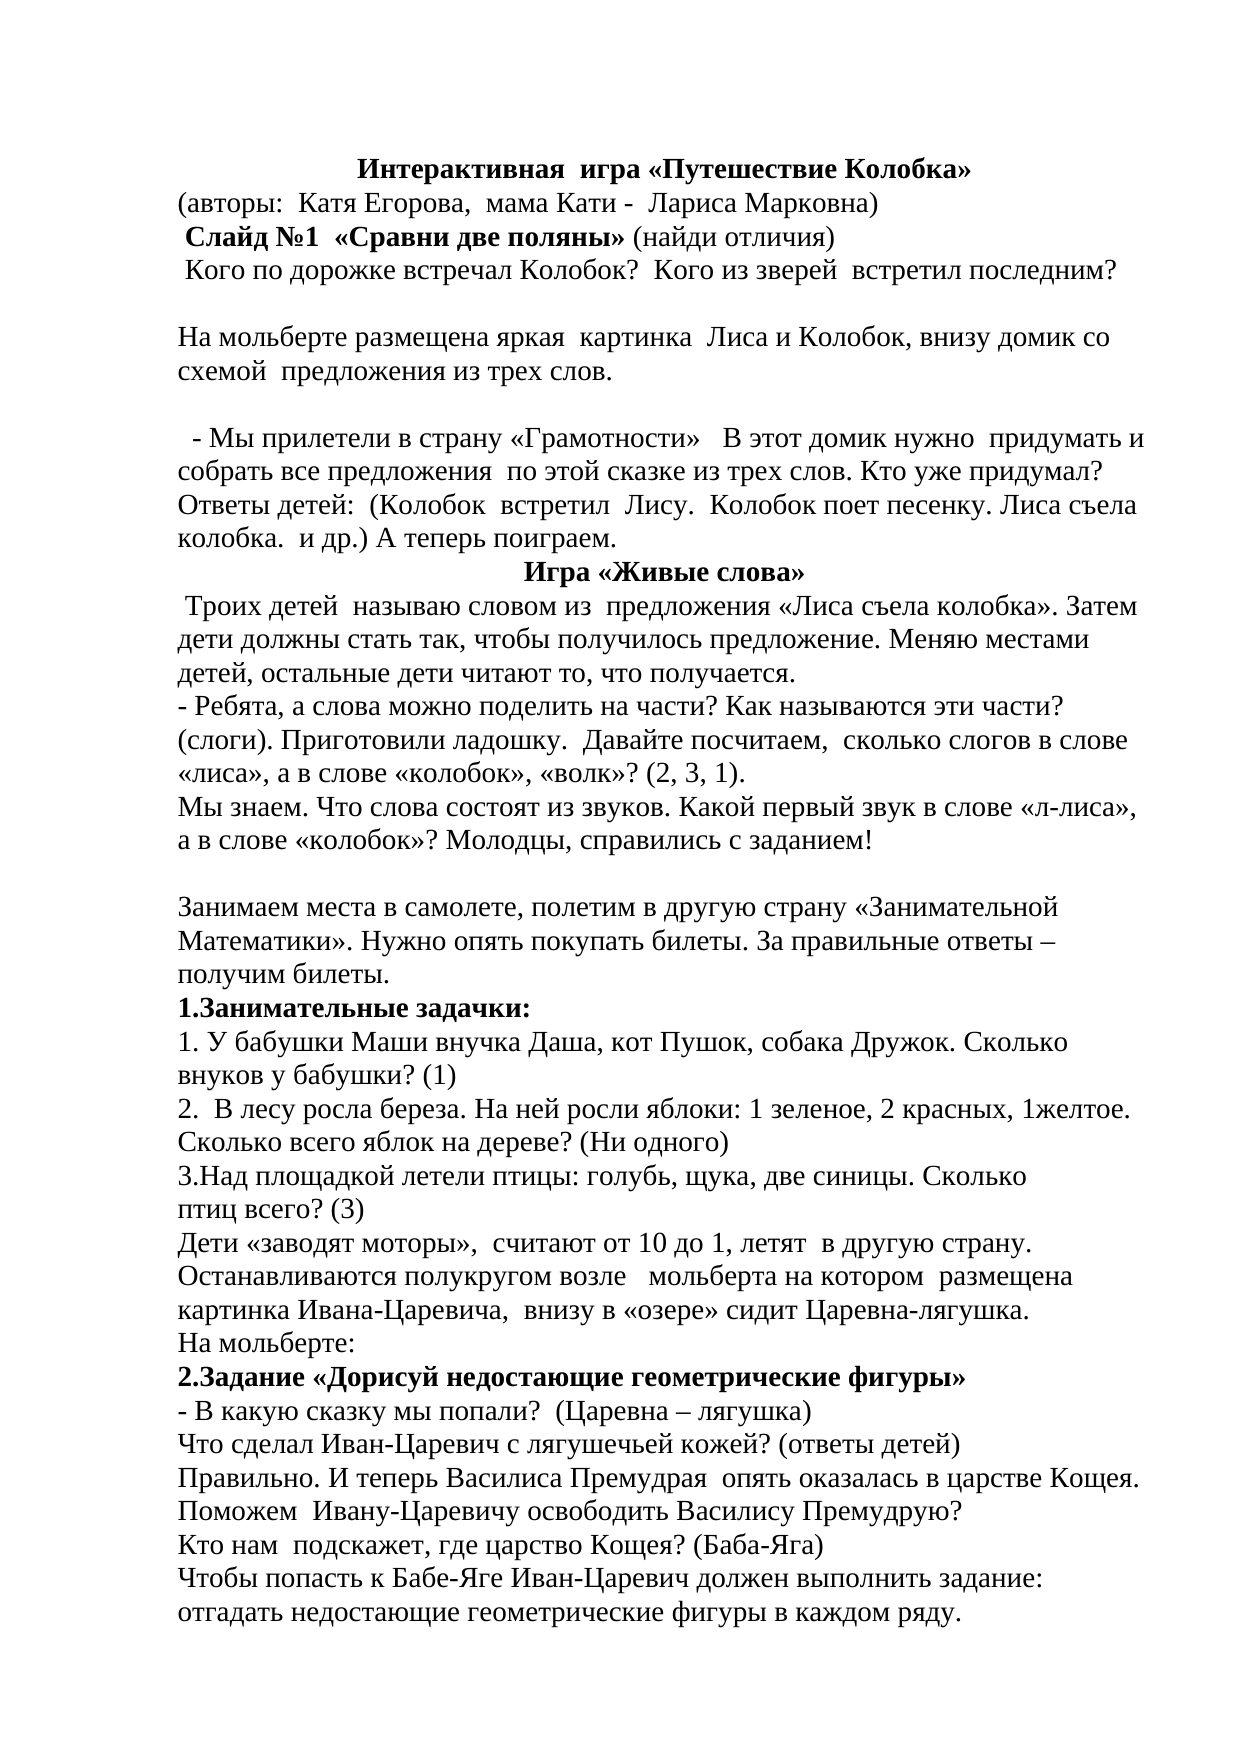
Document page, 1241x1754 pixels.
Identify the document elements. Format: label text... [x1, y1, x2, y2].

text Чтобы попасть к Бабе-Яге Иван-Царевич должен выполнить задание: отгадать недостающие геометрические фигуры в каждом ряду. [177, 1560, 1152, 1627]
text На мольберте: [177, 1326, 1152, 1359]
text Занимаем места в самолете, полетим в другую страну «Занимательной Математики». Нужно опять покупать билеты. За правильные ответы – получим билеты. [177, 889, 1152, 990]
text (авторы: Катя Егорова, мама Кати - Лариса Марковна) Слайд №1 «Сравни две поляны» (найди отличия) Кого по дорожке встречал Колобок? Кого из зверей встретил последним? [177, 185, 1152, 286]
text Дети «заводят моторы», считают от 10 до 1, летят в другую страну. Останавливаются полукругом возле мольберта на котором размещена картинка Ивана-Царевича, внизу в «озере» сидит Царевна-лягушка. [177, 1225, 1152, 1326]
text 1.Занимательные задачки: 1. У бабушки Маши внучка Даша, кот Пушок, собака Дружок. Сколько внуков у бабушки? (1) 2. В лесу росла береза. На ней росли яблоки: 1 зеленое, 2 красных, 1желтое. Сколько всего яблок на дереве? (Ни одного) 3.Над площадкой летели птицы: голубь, щука, две синицы. Сколько птиц всего? (3) [177, 990, 1152, 1225]
text Кто нам подскажет, где царство Кощея? (Баба-Яга) [177, 1527, 1152, 1560]
text Что сделал Иван-Царевич с лягушечьей кожей? (ответы детей) [177, 1426, 1152, 1460]
text Правильно. И теперь Василиса Премудрая опять оказалась в царстве Кощея. [177, 1460, 1152, 1493]
text - Ребята, а слова можно поделить на части? Как называются эти части? (слоги). Приготовили ладошку. Давайте посчитаем, сколько слогов в слове «лиса», а в слове «колобок», «волк»? (2, 3, 1). [177, 688, 1152, 789]
text - В какую сказку мы попали? (Царевна – лягушка) [177, 1393, 1152, 1426]
text Игра «Живые слова» [177, 554, 1152, 588]
text - Мы прилетели в страну «Грамотности» В этот домик нужно придумать и собрать все предложения по этой сказке из трех слов. Кто уже придумал? Ответы детей: (Колобок встретил Лису. Колобок поет песенку. Лиса съела колобка. и др.) А теперь поиграем. [177, 420, 1152, 554]
text 2.Задание «Дорисуй недостающие геометрические фигуры» [177, 1359, 1152, 1393]
text На мольберте размещена яркая картинка Лиса и Колобок, внизу домик со схемой предложения из трех слов. [177, 319, 1152, 386]
text Мы знаем. Что слова состоят из звуков. Какой первый звук в слове «л-лиса», а в слове «колобок»? Молодцы, справились с заданием! [177, 789, 1152, 856]
text Поможем Ивану-Царевичу освободить Василису Премудрую? [177, 1493, 1152, 1527]
text Троих детей называю словом из предложения «Лиса съела колобка». Затем дети должны стать так, чтобы получилось предложение. Меняю местами детей, остальные дети читают то, что получается. [177, 588, 1152, 688]
text Интерактивная игра «Путешествие Колобка» [177, 118, 1152, 185]
